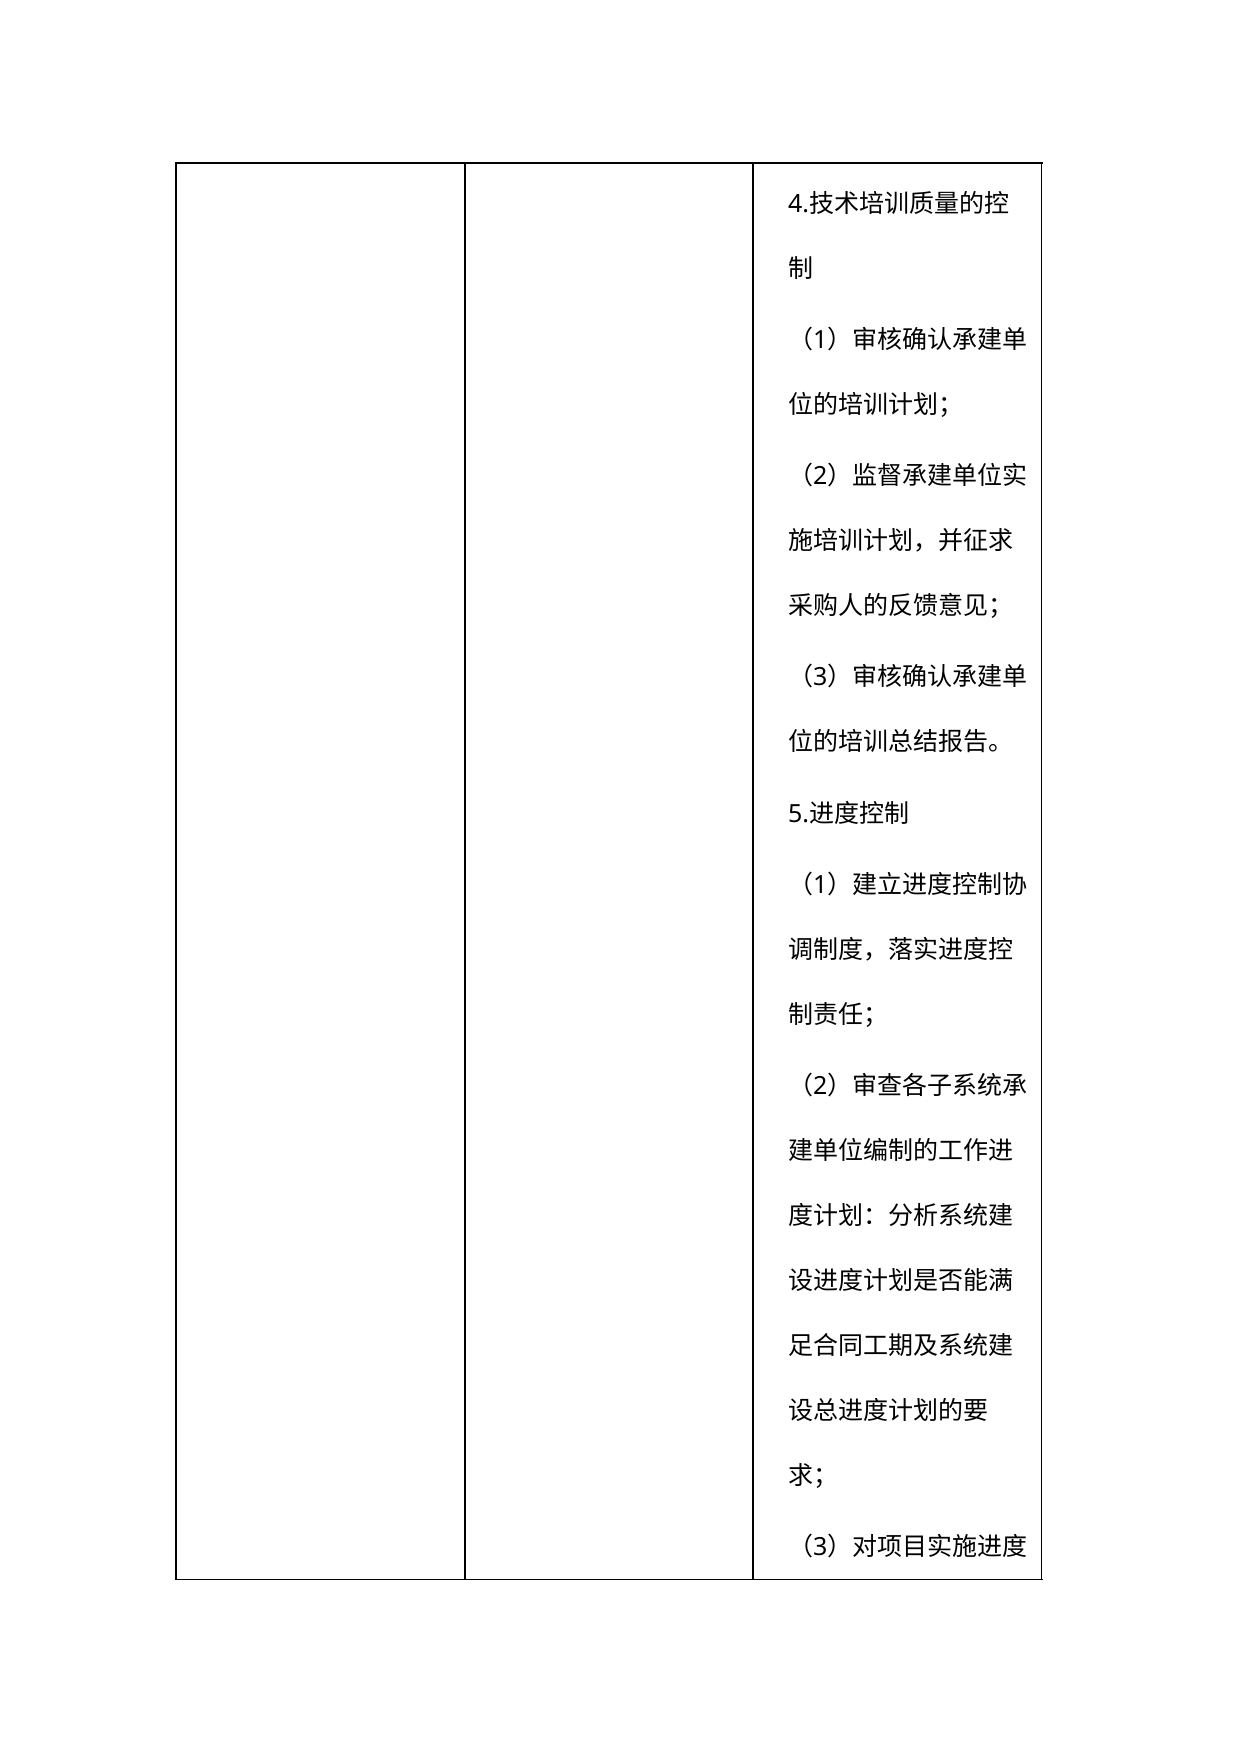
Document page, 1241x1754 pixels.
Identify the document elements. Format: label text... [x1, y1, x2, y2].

table_cell [466, 164, 752, 1578]
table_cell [754, 164, 1041, 1578]
table_cell 1 [177, 164, 464, 1578]
